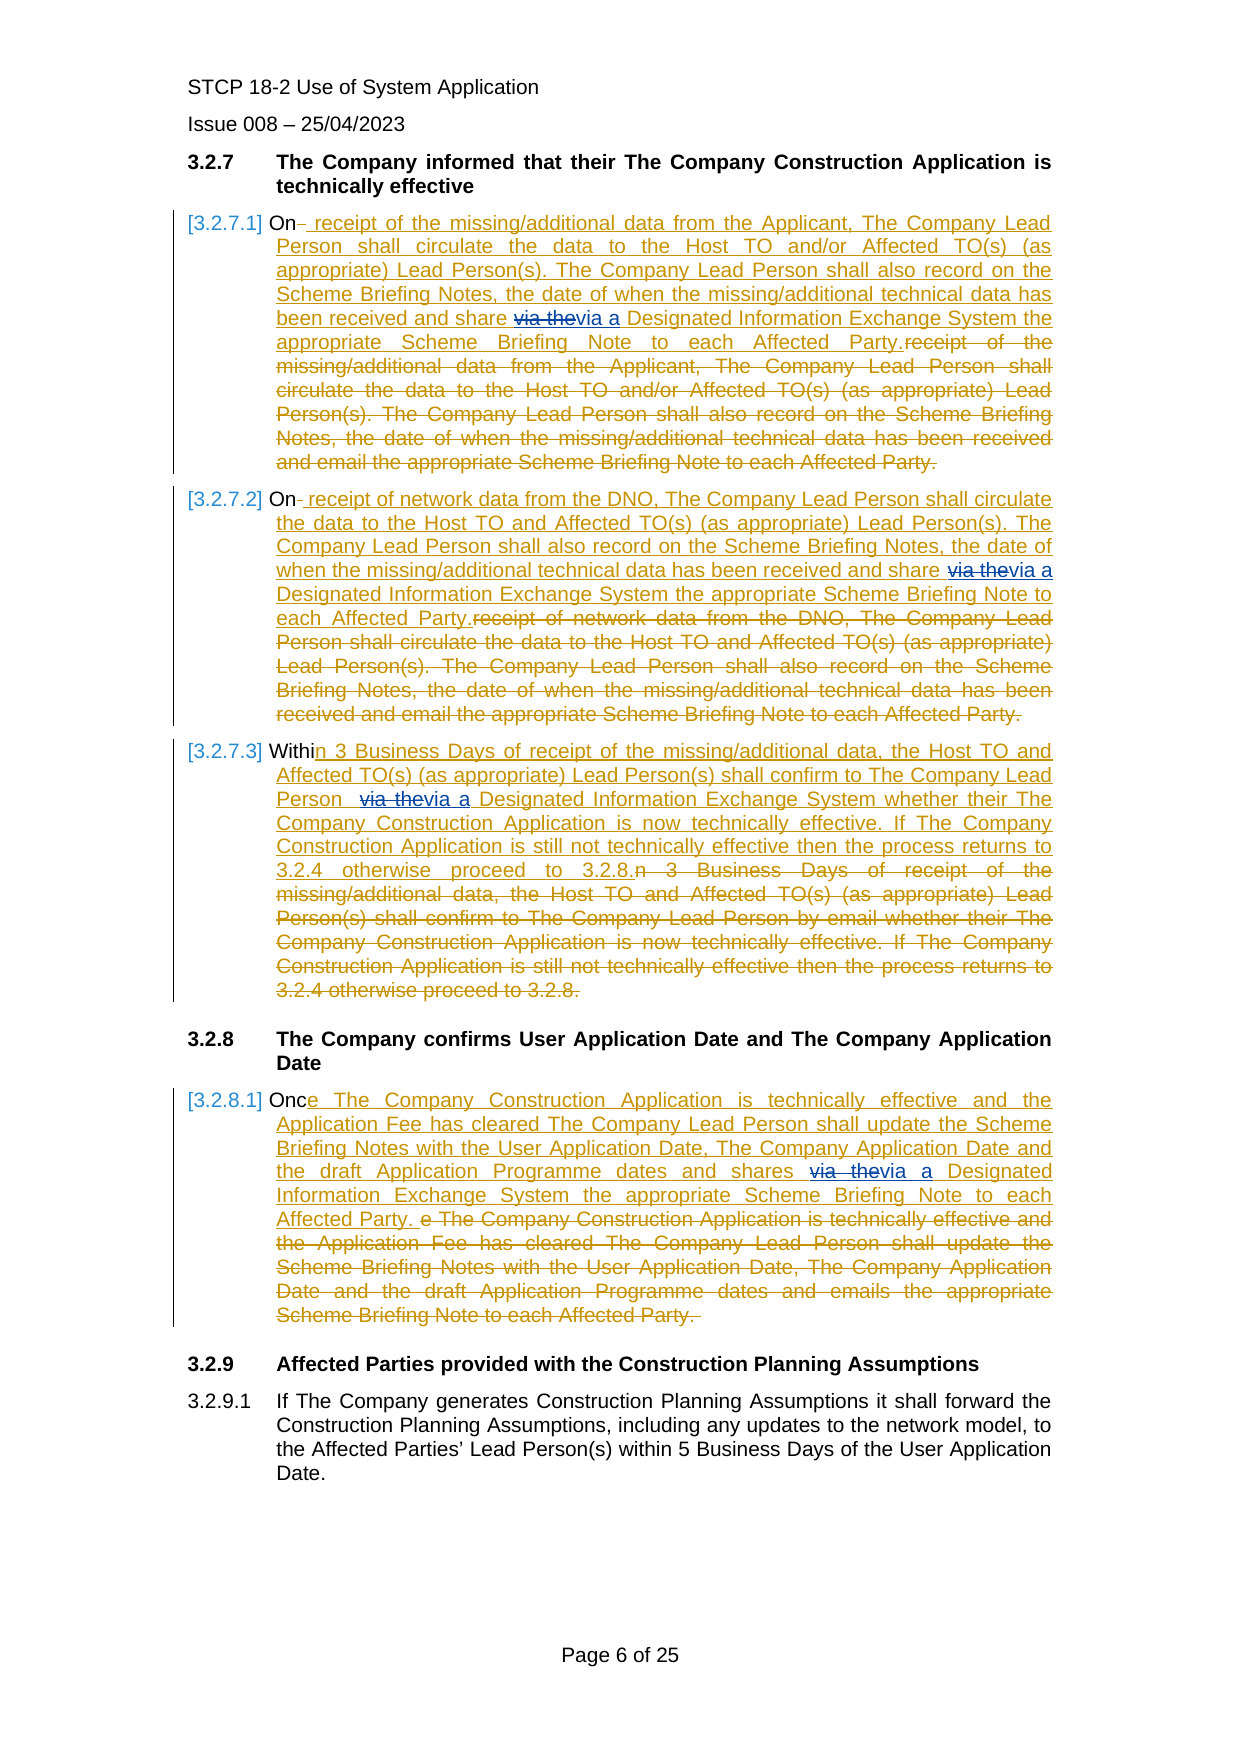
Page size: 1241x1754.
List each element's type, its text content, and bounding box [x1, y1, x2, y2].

subtitle The Company confirms User Application Date and The Company Application Date [187, 1027, 1053, 1075]
subtitle On [187, 486, 1053, 726]
subtitle Affected Parties provided with the Construction Planning Assumptions [187, 1352, 1053, 1376]
subtitle Onc [187, 1087, 1053, 1327]
subtitle If The Company generates Construction Planning Assumptions it shall forward the Construction Planning Assumptions, including any updates to the network model, to the Affected Parties’ Lead Person(s) within 5 Business Days of the User Application Date. [187, 1388, 1053, 1484]
subtitle Withi [187, 738, 1053, 1002]
subtitle On [187, 210, 1053, 474]
subtitle The Company informed that their The Company Construction Application is technically effective [187, 150, 1053, 198]
